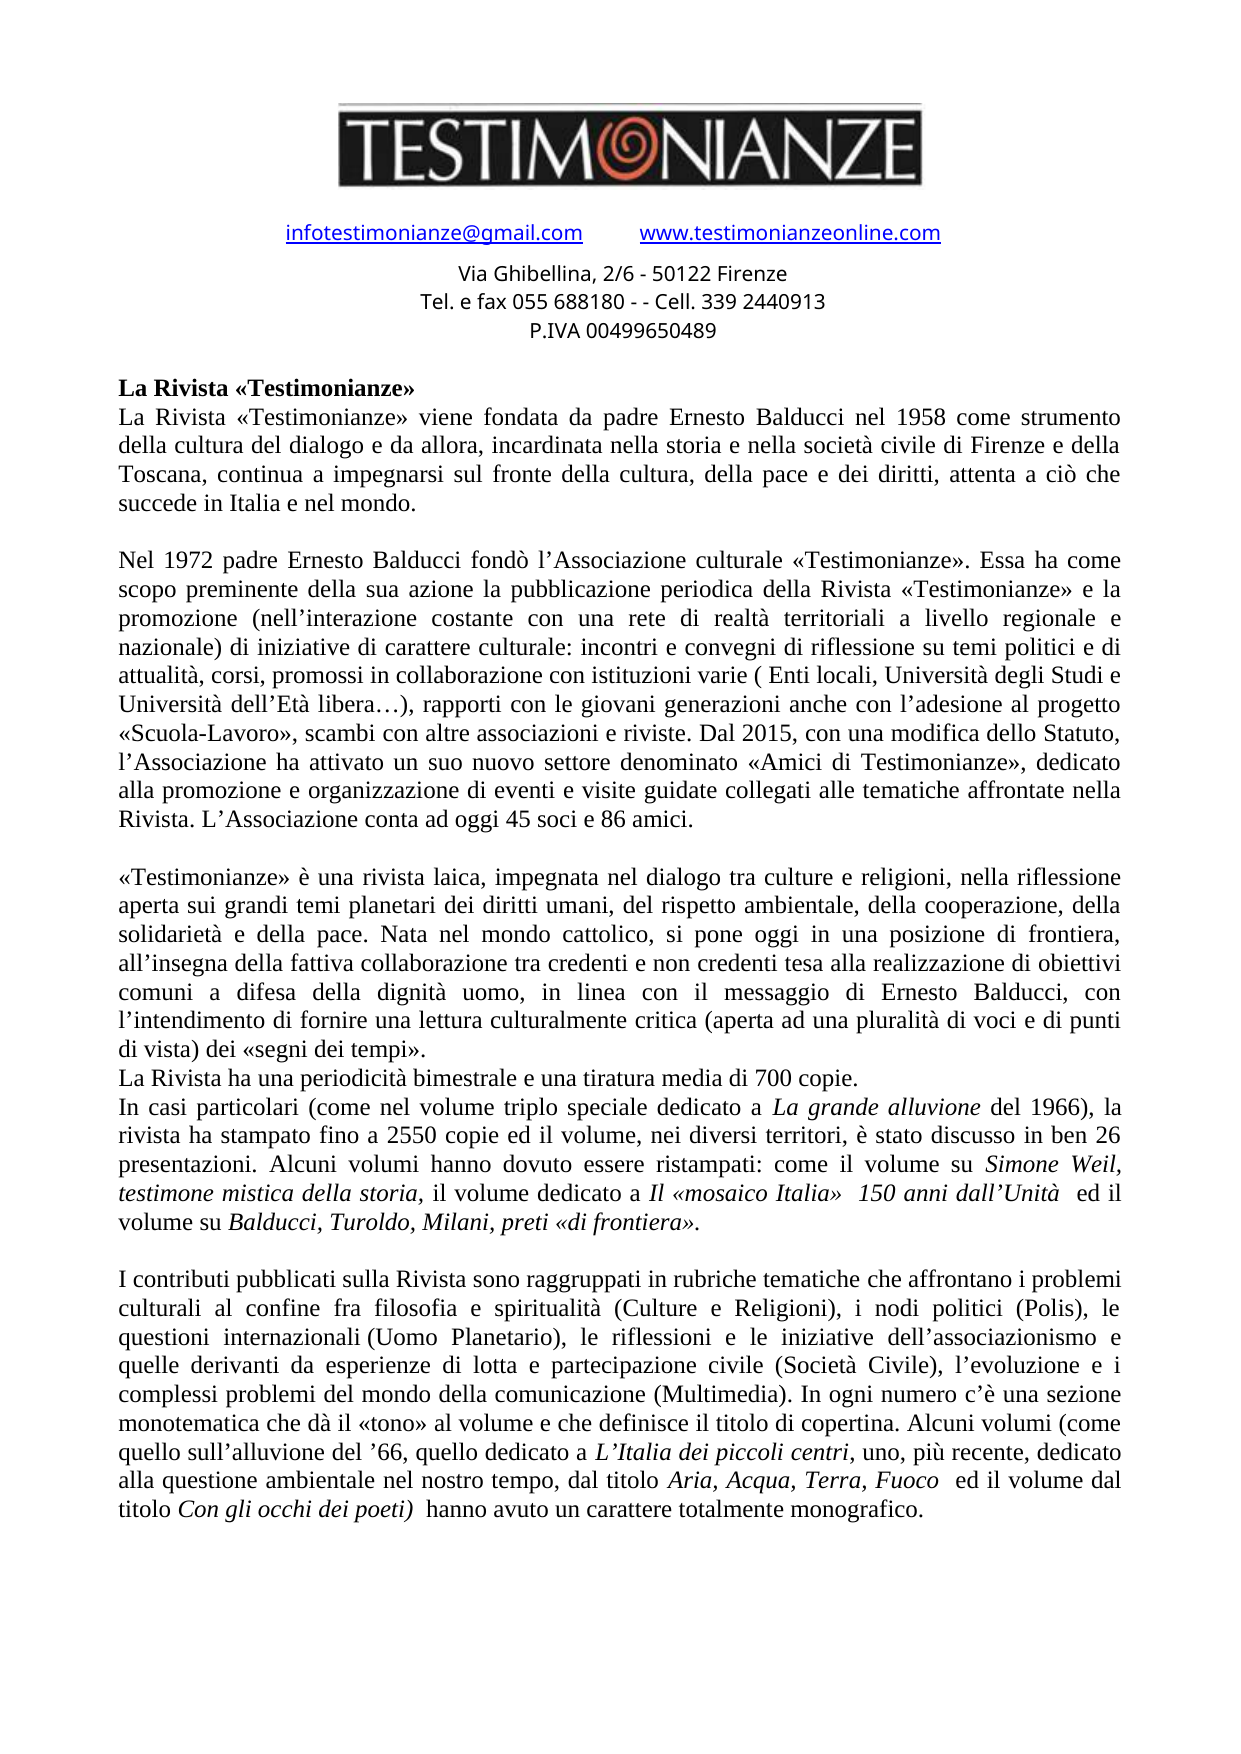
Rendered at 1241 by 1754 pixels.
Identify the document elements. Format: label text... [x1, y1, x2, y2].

text P.IVA 00499650489 [118, 316, 1128, 344]
picture [337, 103, 927, 190]
text I contributi pubblicati sulla Rivista sono raggruppati in rubriche tematiche che affrontano i problemi culturali al confine fra filosofia e spiritualità (Culture e Religioni), i nodi politici (Polis), le questioni internazionali (Uomo Planetario), le riflessioni e le iniziative dell’associazionismo e quelle derivanti da esperienze di lotta e partecipazione civile (Società Civile), l’evoluzione e i complessi problemi del mondo della comunicazione (Multimedia). In ogni numero c’è una sezione monotematica che dà il «tono» al volume e che definisce il titolo di copertina. Alcuni volumi (come quello sull’alluvione del ’66, quello dedicato a L’Italia dei piccoli centri, uno, più recente, dedicato alla questione ambientale nel nostro tempo, dal titolo Aria, Acqua, Terra, Fuoco ed il volume dal titolo Con gli occhi dei poeti) hanno avuto un carattere totalmente monografico. [118, 1264, 1122, 1523]
text Tel. e fax 055 688180 - - Cell. 339 2440913 [18, 287, 1128, 316]
text «Testimonianze» è una rivista laica, impegnata nel dialogo tra culture e religioni, nella riflessione aperta sui grandi temi planetari dei diritti umani, del rispetto ambientale, della cooperazione, della solidarietà e della pace. Nata nel mondo cattolico, si pone oggi in una posizione di frontiera, all’insegna della fattiva collaborazione tra credenti e non credenti tesa alla realizzazione di obiettivi comuni a difesa della dignità uomo, in linea con il messaggio di Ernesto Balducci, con l’intendimento di fornire una lettura culturalmente critica (aperta ad una pluralità di voci e di punti di vista) dei «segni dei tempi». [118, 862, 1122, 1063]
text Nel 1972 padre Ernesto Balducci fondò l’Associazione culturale «Testimonianze». Essa ha come scopo preminente della sua azione la pubblicazione periodica della Rivista «Testimonianze» e la promozione (nell’interazione costante con una rete di realtà territoriali a livello regionale e nazionale) di iniziative di carattere culturale: incontri e convegni di riflessione su temi politici e di attualità, corsi, promossi in collaborazione con istituzioni varie ( Enti locali, Università degli Studi e Università dell’Età libera…), rapporti con le giovani generazioni anche con l’adesione al progetto «Scuola-Lavoro», scambi con altre associazioni e riviste. Dal 2015, con una modifica dello Statuto, l’Associazione ha attivato un suo nuovo settore denominato «Amici di Testimonianze», dedicato alla promozione e organizzazione di eventi e visite guidate collegati alle tematiche affrontate nella Rivista. L’Associazione conta ad oggi 45 soci e 86 amici. [118, 546, 1122, 833]
text Via Ghibellina, 2/6 - 50122 Firenze [18, 259, 1128, 287]
text La Rivista «Testimonianze» viene fondata da padre Ernesto Balducci nel 1958 come strumento della cultura del dialogo e da allora, incardinata nella storia e nella società civile di Firenze e della Toscana, continua a impegnarsi sul fronte della cultura, della pace e dei diritti, attenta a ciò che succede in Italia e nel mondo. [118, 402, 1122, 517]
text La Rivista «Testimonianze» [118, 373, 1122, 402]
text La Rivista ha una periodicità bimestrale e una tiratura media di 700 copie. [118, 1063, 1122, 1092]
text In casi particolari (come nel volume triplo speciale dedicato a La grande alluvione del 1966), la rivista ha stampato fino a 2550 copie ed il volume, nei diversi territori, è stato discusso in ben 26 presentazioni. Alcuni volumi hanno dovuto essere ristampati: come il volume su Simone Weil, testimone mistica della storia, il volume dedicato a Il «mosaico Italia» 150 anni dall’Unità ed il volume su Balducci, Turoldo, Milani, preti «di frontiera». [118, 1092, 1122, 1236]
text infotestimonianze@gmail.com www.testimonianzeonline.com [206, 218, 1021, 247]
